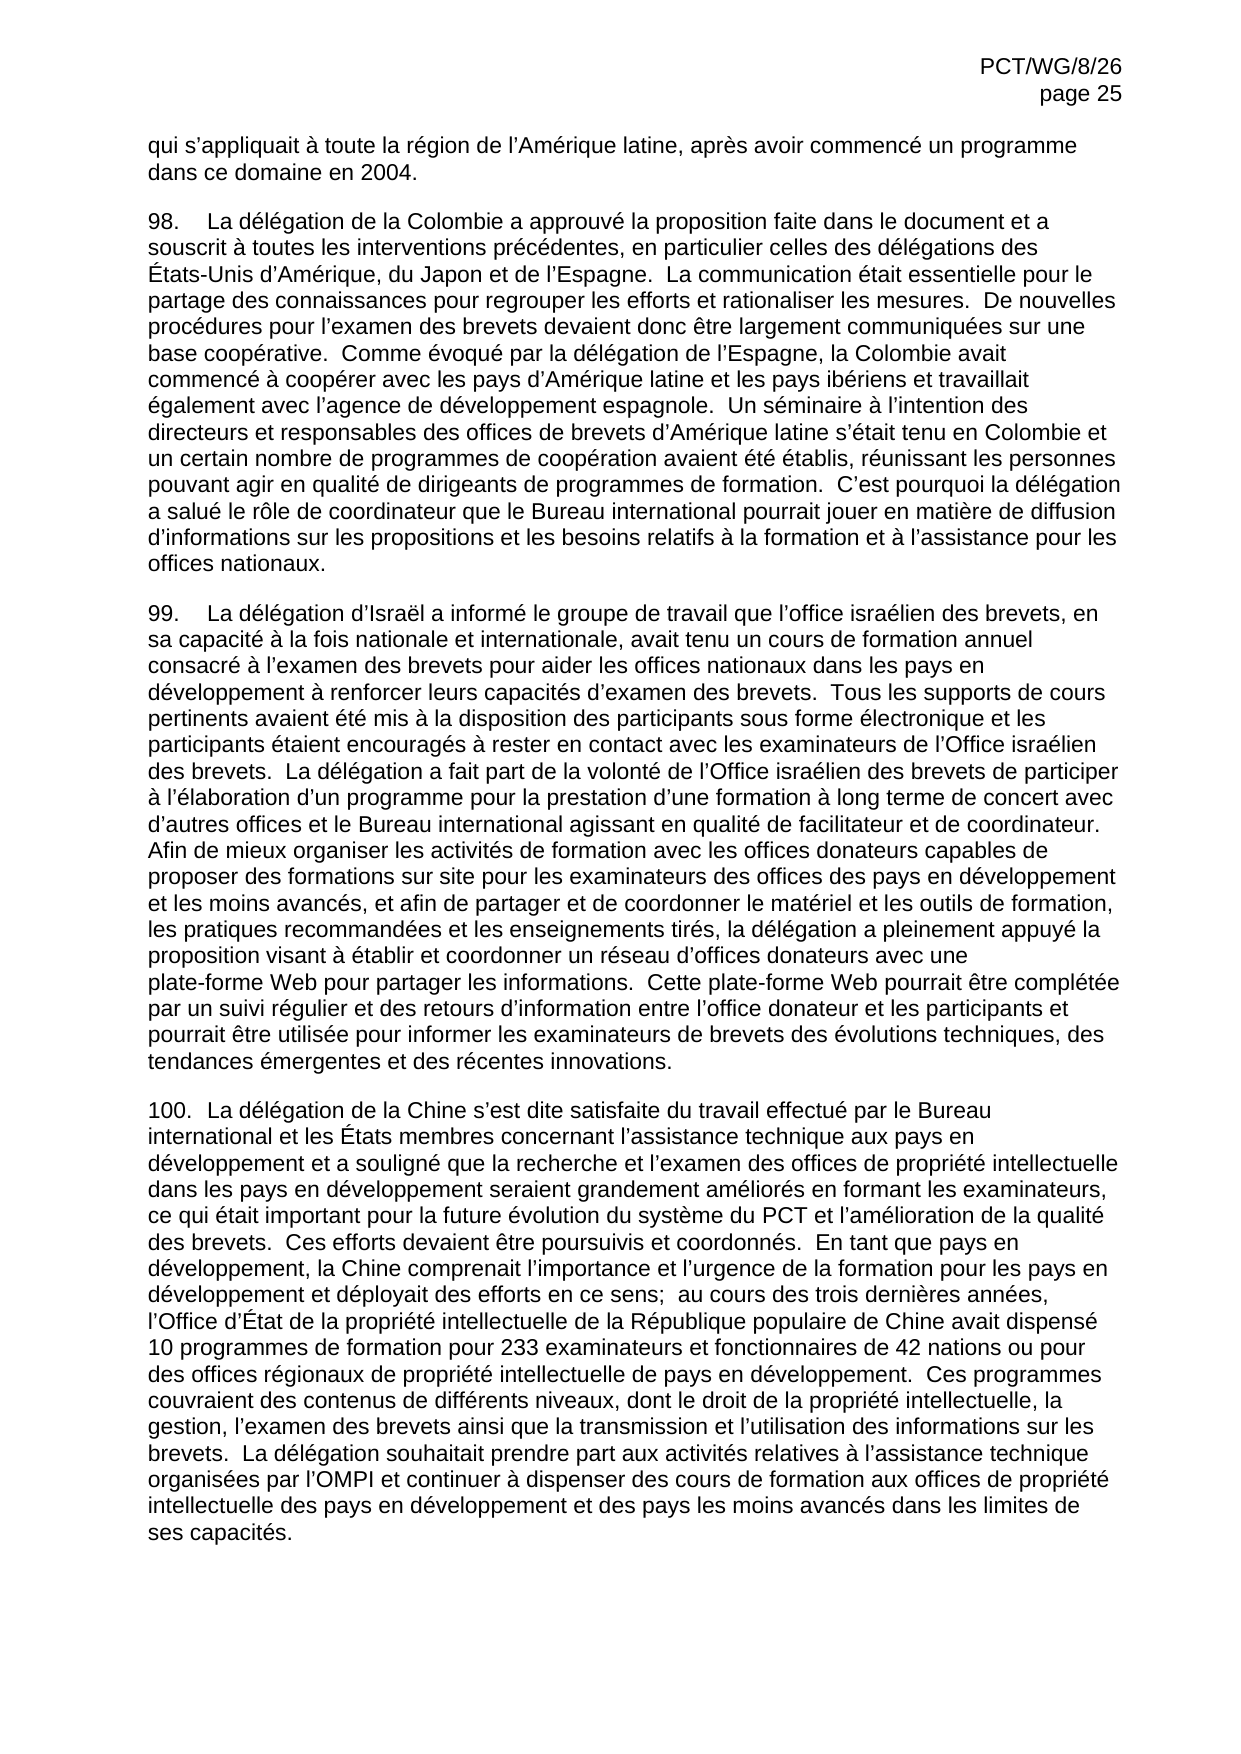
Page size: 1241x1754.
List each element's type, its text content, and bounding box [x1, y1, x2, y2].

text La délégation de la Chine s’est dite satisfaite du travail effectué par le Bureau international et les États membres concernant l’assistance technique aux pays en développement et a souligné que la recherche et l’examen des offices de propriété intellectuelle dans les pays en développement seraient grandement améliorés en formant les examinateurs, ce qui était important pour la future évolution du système du PCT et l’amélioration de la qualité des brevets. Ces efforts devaient être poursuivis et coordonnés. En tant que pays en développement, la Chine comprenait l’importance et l’urgence de la formation pour les pays en développement et déployait des efforts en ce sens; au cours des trois dernières années, l’Office d’État de la propriété intellectuelle de la République populaire de Chine avait dispensé 10 programmes de formation pour 233 examinateurs et fonctionnaires de 42 nations ou pour des offices régionaux de propriété intellectuelle de pays en développement. Ces programmes couvraient des contenus de différents niveaux, dont le droit de la propriété intellectuelle, la gestion, l’examen des brevets ainsi que la transmission et l’utilisation des informations sur les brevets. La délégation souhaitait prendre part aux activités relatives à l’assistance technique organisées par l’OMPI et continuer à dispenser des cours de formation aux offices de propriété intellectuelle des pays en développement et des pays les moins avancés dans les limites de ses capacités. [148, 1097, 1122, 1545]
text La délégation d’Israël a informé le groupe de travail que l’office israélien des brevets, en sa capacité à la fois nationale et internationale, avait tenu un cours de formation annuel consacré à l’examen des brevets pour aider les offices nationaux dans les pays en développement à renforcer leurs capacités d’examen des brevets. Tous les supports de cours pertinents avaient été mis à la disposition des participants sous forme électronique et les participants étaient encouragés à rester en contact avec les examinateurs de l’Office israélien des brevets. La délégation a fait part de la volonté de l’Office israélien des brevets de participer à l’élaboration d’un programme pour la prestation d’une formation à long terme de concert avec d’autres offices et le Bureau international agissant en qualité de facilitateur et de coordinateur. Afin de mieux organiser les activités de formation avec les offices donateurs capables de proposer des formations sur site pour les examinateurs des offices des pays en développement et les moins avancés, et afin de partager et de coordonner le matériel et les outils de formation, les pratiques recommandées et les enseignements tirés, la délégation a pleinement appuyé la proposition visant à établir et coordonner un réseau d’offices donateurs avec une plate-forme Web pour partager les informations. Cette plate-forme Web pourrait être complétée par un suivi régulier et des retours d’information entre l’office donateur et les participants et pourrait être utilisée pour informer les examinateurs de brevets des évolutions techniques, des tendances émergentes et des récentes innovations. [148, 600, 1122, 1074]
text La délégation de la Colombie a approuvé la proposition faite dans le document et a souscrit à toutes les interventions précédentes, en particulier celles des délégations des États-Unis d’Amérique, du Japon et de l’Espagne. La communication était essentielle pour le partage des connaissances pour regrouper les efforts et rationaliser les mesures. De nouvelles procédures pour l’examen des brevets devaient donc être largement communiquées sur une base coopérative. Comme évoqué par la délégation de l’Espagne, la Colombie avait commencé à coopérer avec les pays d’Amérique latine et les pays ibériens et travaillait également avec l’agence de développement espagnole. Un séminaire à l’intention des directeurs et responsables des offices de brevets d’Amérique latine s’était tenu en Colombie et un certain nombre de programmes de coopération avaient été établis, réunissant les personnes pouvant agir en qualité de dirigeants de programmes de formation. C’est pourquoi la délégation a salué le rôle de coordinateur que le Bureau international pourrait jouer en matière de diffusion d’informations sur les propositions et les besoins relatifs à la formation et à l’assistance pour les offices nationaux. [148, 208, 1122, 577]
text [148, 132, 1122, 185]
